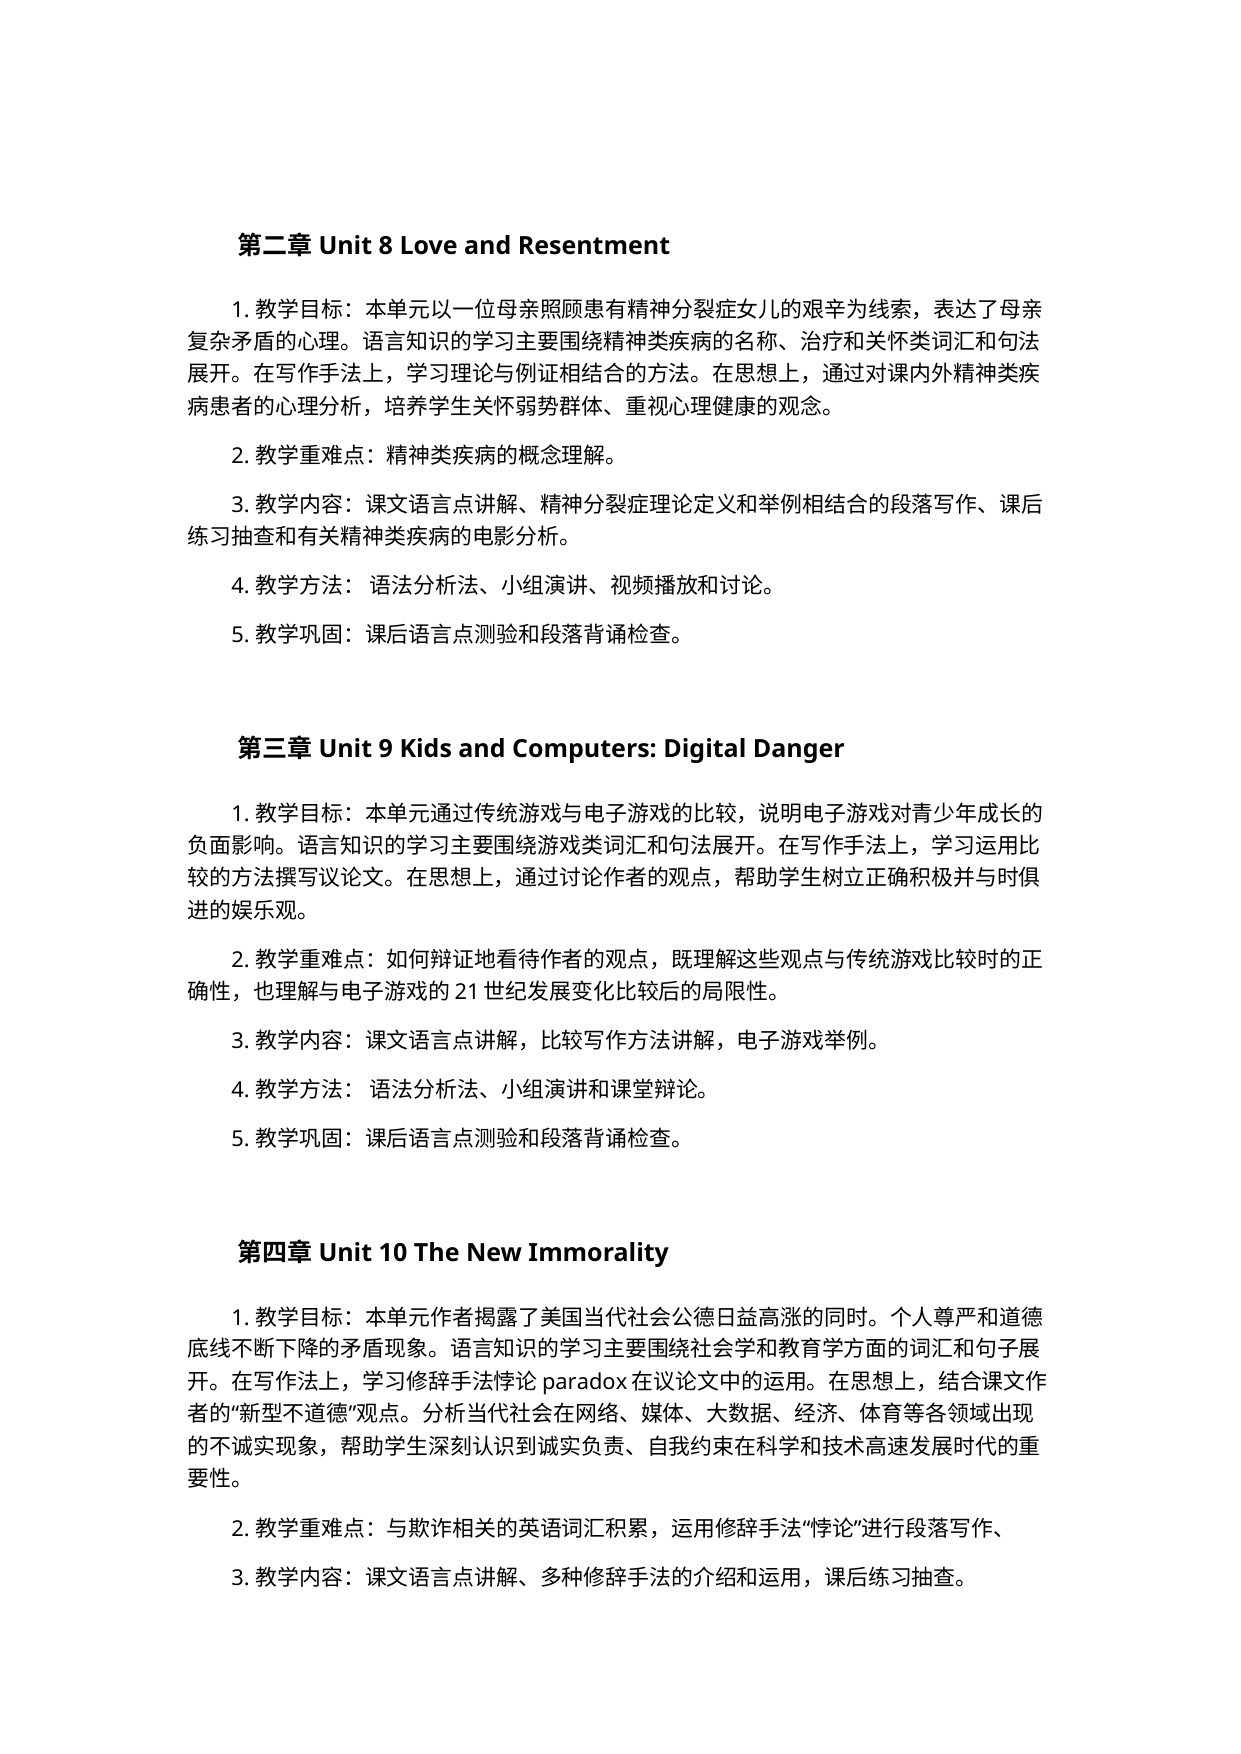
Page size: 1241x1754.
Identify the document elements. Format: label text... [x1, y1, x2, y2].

text 第四章 Unit 10 The New Immorality [187, 1218, 1053, 1283]
text 2. 教学重难点：与欺诈相关的英语词汇积累，运用修辞手法“悖论”进行段落写作、 [187, 1511, 1053, 1543]
text 2. 教学重难点：如何辩证地看待作者的观点，既理解这些观点与传统游戏比较时的正确性，也理解与电子游戏的21世纪发展变化比较后的局限性。 [187, 942, 1053, 1007]
text 第二章 Unit 8 Love and Resentment [187, 211, 1053, 276]
text 4. 教学方法： 语法分析法、小组演讲、视频播放和讨论。 [187, 568, 1053, 601]
text 2. 教学重难点：精神类疾病的概念理解。 [187, 438, 1053, 471]
text 3. 教学内容：课文语言点讲解，比较写作方法讲解，电子游戏举例。 [187, 1023, 1053, 1056]
text 第三章 Unit 9 Kids and Computers: Digital Danger [187, 714, 1053, 779]
text 5. 教学巩固：课后语言点测验和段落背诵检查。 [187, 1121, 1053, 1153]
text 1. 教学目标：本单元以一位母亲照顾患有精神分裂症女儿的艰辛为线索，表达了母亲复杂矛盾的心理。语言知识的学习主要围绕精神类疾病的名称、治疗和关怀类词汇和句法展开。在写作手法上，学习理论与例证相结合的方法。在思想上，通过对课内外精神类疾病患者的心理分析，培养学生关怀弱势群体、重视心理健康的观念。 [187, 292, 1053, 422]
text 3. 教学内容：课文语言点讲解、多种修辞手法的介绍和运用，课后练习抽查。 [187, 1559, 1053, 1592]
text 1. 教学目标：本单元通过传统游戏与电子游戏的比较，说明电子游戏对青少年成长的负面影响。语言知识的学习主要围绕游戏类词汇和句法展开。在写作手法上，学习运用比较的方法撰写议论文。在思想上，通过讨论作者的观点，帮助学生树立正确积极并与时俱进的娱乐观。 [187, 796, 1053, 926]
text 1. 教学目标：本单元作者揭露了美国当代社会公德日益高涨的同时。个人尊严和道德底线不断下降的矛盾现象。语言知识的学习主要围绕社会学和教育学方面的词汇和句子展开。在写作法上，学习修辞手法悖论paradox在议论文中的运用。在思想上，结合课文作者的“新型不道德”观点。分析当代社会在网络、媒体、大数据、经济、体育等各领域出现的不诚实现象，帮助学生深刻认识到诚实负责、自我约束在科学和技术高速发展时代的重要性。 [187, 1299, 1053, 1494]
text 3. 教学内容：课文语言点讲解、精神分裂症理论定义和举例相结合的段落写作、课后练习抽查和有关精神类疾病的电影分析。 [187, 487, 1053, 552]
text 5. 教学巩固：课后语言点测验和段落背诵检查。 [187, 617, 1053, 649]
text 4. 教学方法： 语法分析法、小组演讲和课堂辩论。 [187, 1072, 1053, 1104]
